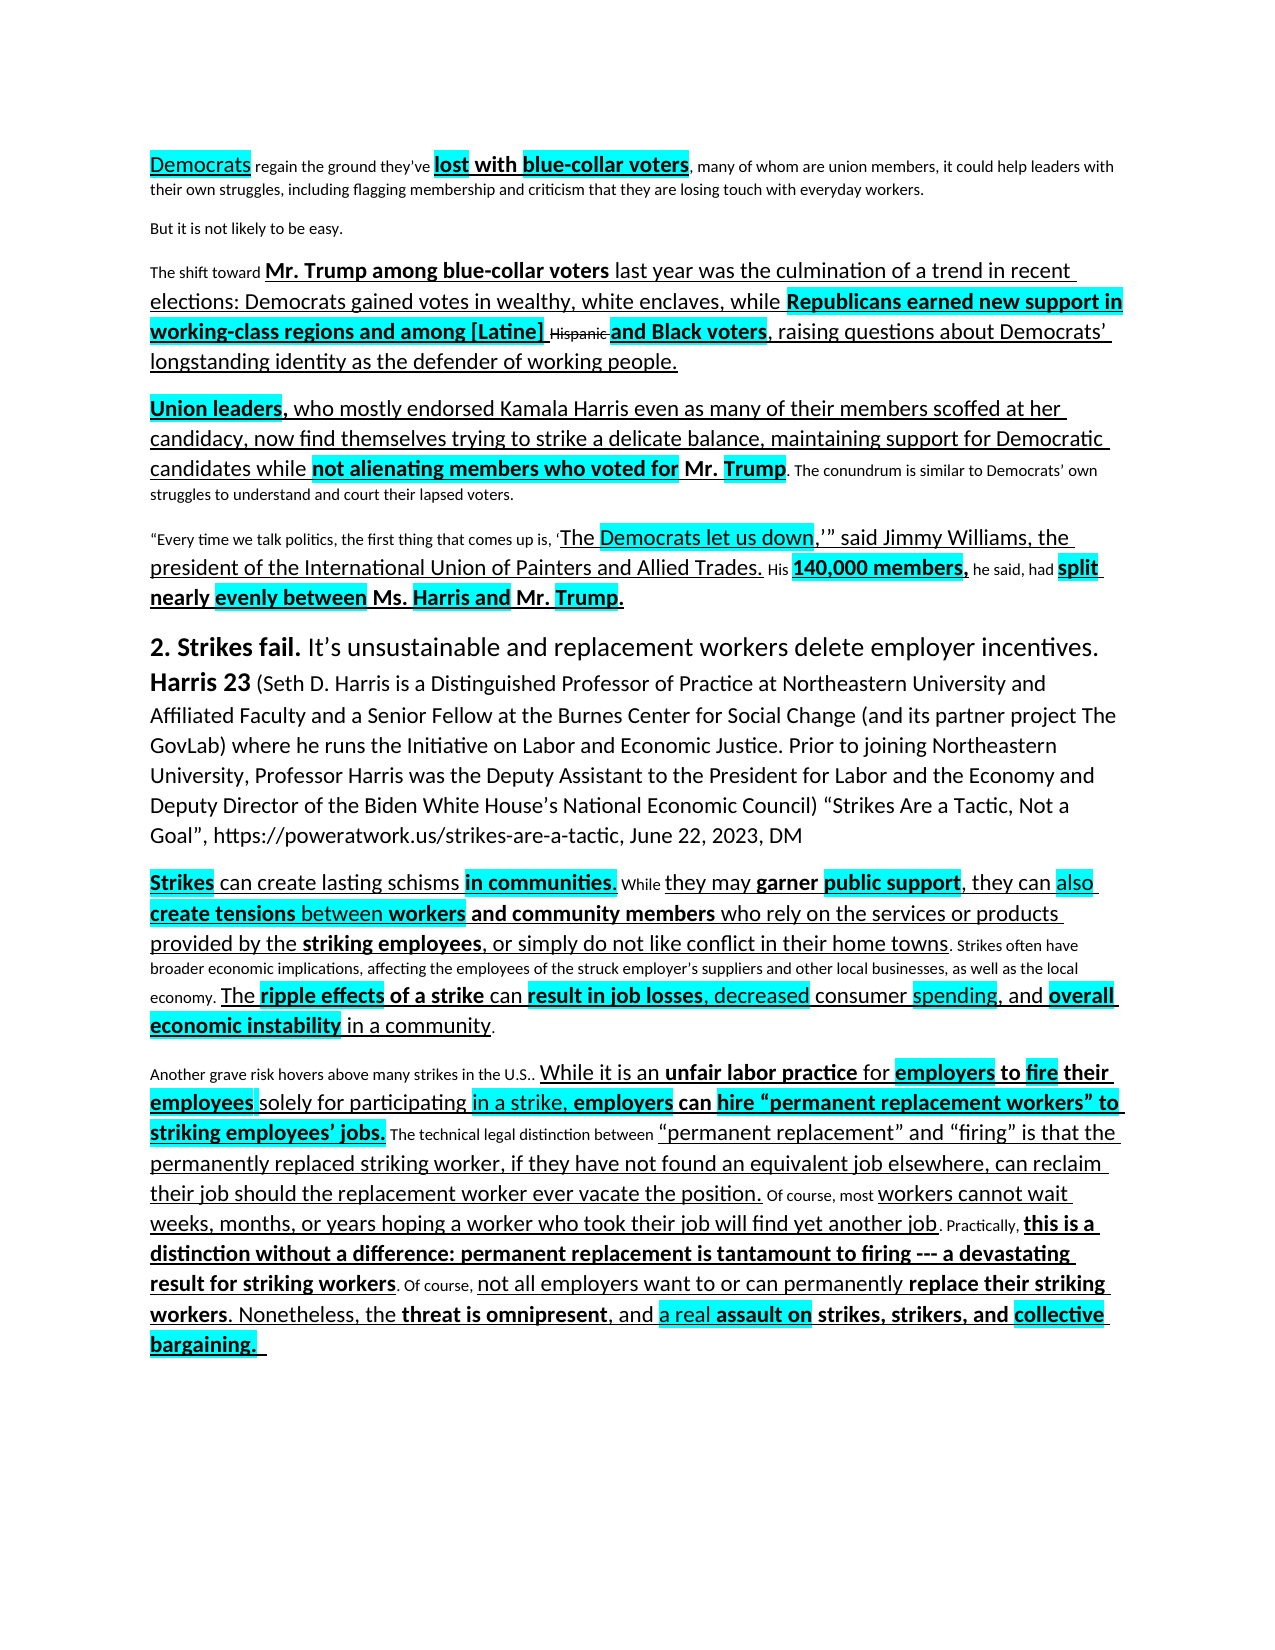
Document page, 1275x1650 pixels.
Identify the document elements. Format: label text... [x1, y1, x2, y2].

text But it is not likely to be easy. [150, 218, 1125, 238]
text Union leaders, who mostly endorsed Kamala Harris even as many of their members scoffed at her candidacy, now find themselves trying to strike a delicate balance, maintaining support for Democratic candidates while not alienating members who voted for Mr. Trump. The conundrum is similar to Democrats’ own struggles to understand and court their lapsed voters. [150, 394, 1125, 504]
subtitle 2. Strikes fail. It’s unsustainable and replacement workers delete employer incentives. [150, 630, 1125, 663]
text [150, 150, 1125, 200]
text Harris 23 (Seth D. Harris is a Distinguished Professor of Practice at Northeastern University and Affiliated Faculty and a Senior Fellow at the Burnes Center for Social Change (and its partner project The GovLab) where he runs the Initiative on Labor and Economic Justice. Prior to joining Northeastern University, Professor Harris was the Deputy Assistant to the President for Labor and the Economy and Deputy Director of the Biden White House’s National Economic Council) “Strikes Are a Tactic, Not a Goal”, https://poweratwork.us/strikes-are-a-tactic, June 22, 2023, DM [150, 666, 1125, 850]
text Strikes can create lasting schisms in communities. While they may garner public support, they can also create tensions between workers and community members who rely on the services or products provided by the striking employees, or simply do not like conflict in their home towns. Strikes often have broader economic implications, affecting the employees of the struck employer’s suppliers and other local businesses, as well as the local economy. The ripple effects of a strike can result in job losses, decreased consumer spending, and overall economic instability in a community. [150, 868, 1125, 1039]
text “Every time we talk politics, the first thing that comes up is, ‘The Democrats let us down,’” said Jimmy Williams, the president of the International Union of Painters and Allied Trades. His 140,000 members, he said, had split nearly evenly between Ms. Harris and Mr. Trump. [150, 523, 1125, 611]
text Another grave risk hovers above many strikes in the U.S.. While it is an unfair labor practice for employers to fire their employees solely for participating in a strike, employers can hire “permanent replacement workers” to striking employees’ jobs. The technical legal distinction between “permanent replacement” and “firing” is that the permanently replaced striking worker, if they have not found an equivalent job elsewhere, can reclaim their job should the replacement worker ever vacate the position. Of course, most workers cannot wait weeks, months, or years hoping a worker who took their job will find yet another job. Practically, this is a distinction without a difference: permanent replacement is tantamount to firing --- a devastating result for striking workers. Of course, not all employers want to or can permanently replace their striking workers. Nonetheless, the threat is omnipresent, and a real assault on strikes, strikers, and collective bargaining. [150, 1114, 1125, 1358]
text The shift toward Mr. Trump among blue-collar voters last year was the culmination of a trend in recent elections: Democrats gained votes in wealthy, white enclaves, while Republicans earned new support in working-class regions and among [Latine] Hispanic and Black voters, raising questions about Democrats’ longstanding identity as the defender of working people. [150, 257, 1125, 375]
